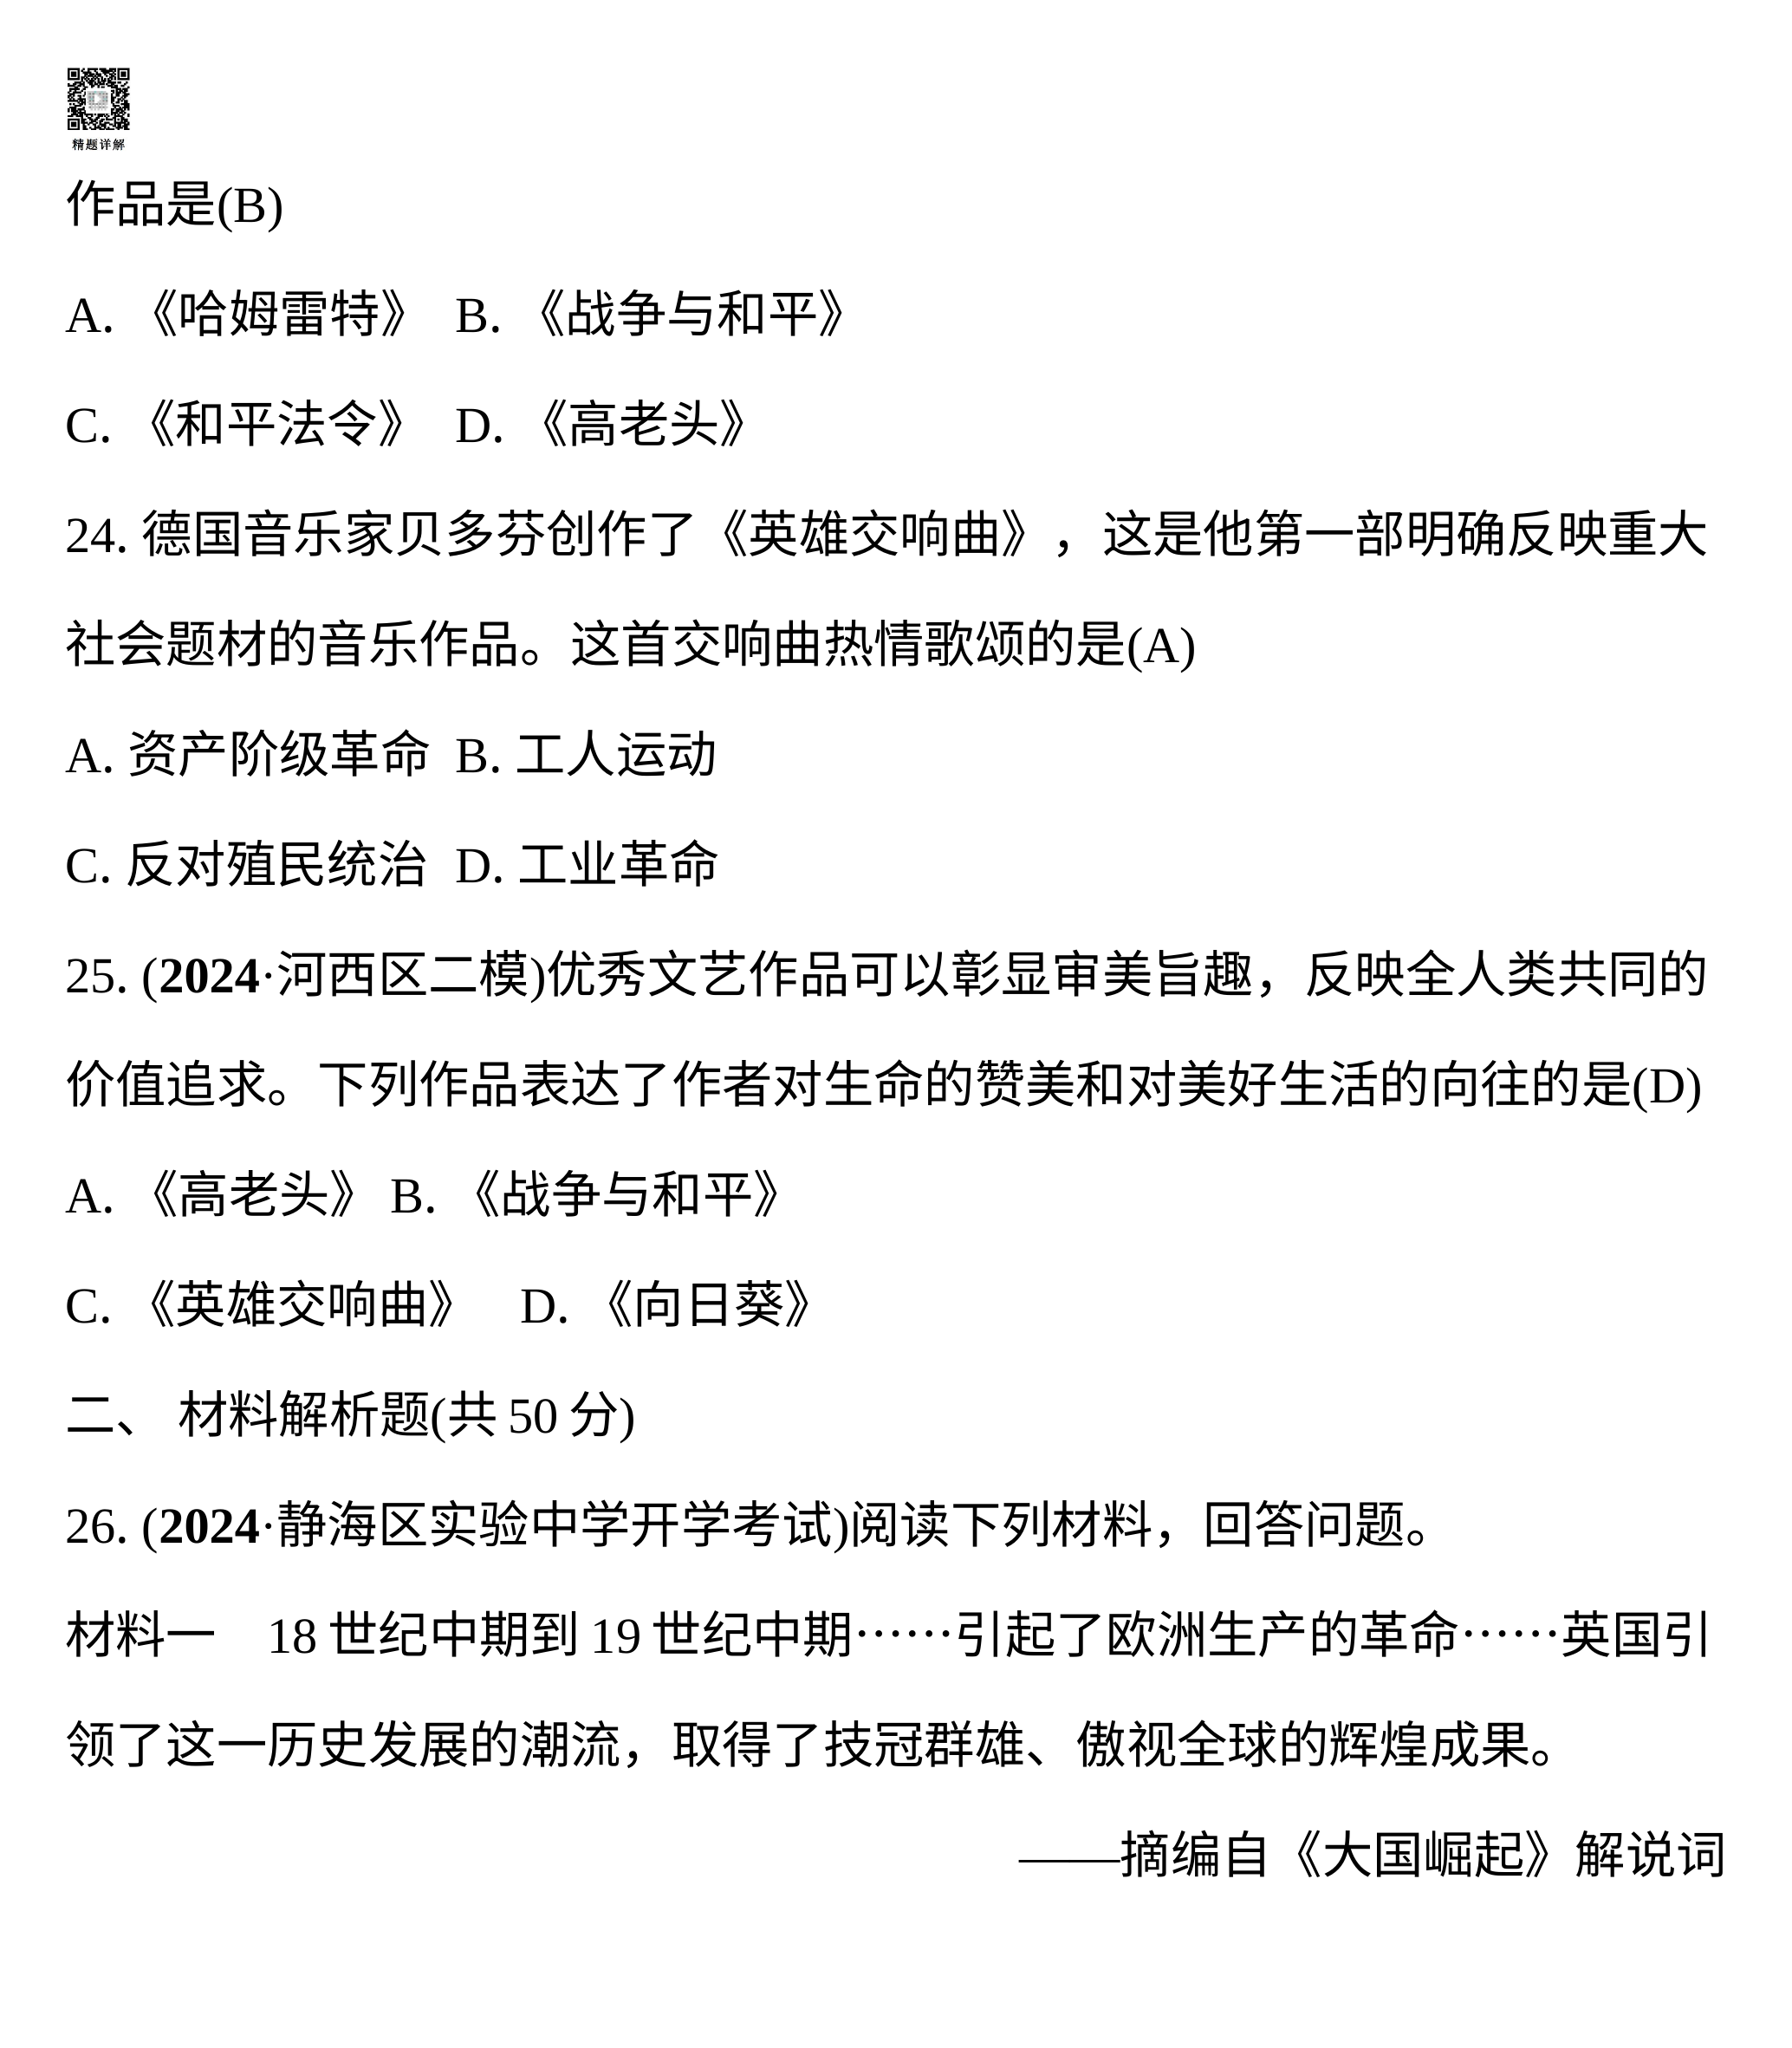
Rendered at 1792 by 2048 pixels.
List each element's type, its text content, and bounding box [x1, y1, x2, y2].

text C. 《英雄交响曲》 D. 《向日葵》 [65, 1265, 1726, 1338]
text ——摘编自《大国崛起》解说词 [65, 1814, 1726, 1888]
text C. 反对殖民统治 D. 工业革命 [65, 824, 1726, 898]
text 作品是(B) [65, 164, 1726, 237]
picture [65, 67, 132, 152]
text 24. 德国音乐家贝多芬创作了《英雄交响曲》，这是他第一部明确反映重大社会题材的音乐作品。这首交响曲热情歌颂的是(A) [65, 494, 1726, 678]
text 25. (2024·河西区二模)优秀文艺作品可以彰显审美旨趣，反映全人类共同的价值追求。下列作品表达了作者对生命的赞美和对美好生活的向往的是(D) [65, 934, 1726, 1117]
text A. 《哈姆雷特》 B. 《战争与和平》 [65, 274, 1726, 348]
text C. 《和平法令》 D. 《高老头》 [65, 384, 1726, 458]
text A. 资产阶级革命 B. 工人运动 [65, 714, 1726, 787]
text 材料一 18世纪中期到19世纪中期……引起了欧洲生产的革命……英国引领了这一历史发展的潮流，取得了技冠群雄、傲视全球的辉煌成果。 [65, 1595, 1726, 1778]
text A. 《高老头》 B. 《战争与和平》 [65, 1154, 1726, 1228]
text 二、 材料解析题(共50分) [65, 1375, 1726, 1448]
text 26. (2024·静海区实验中学开学考试)阅读下列材料，回答问题。 [65, 1485, 1726, 1558]
